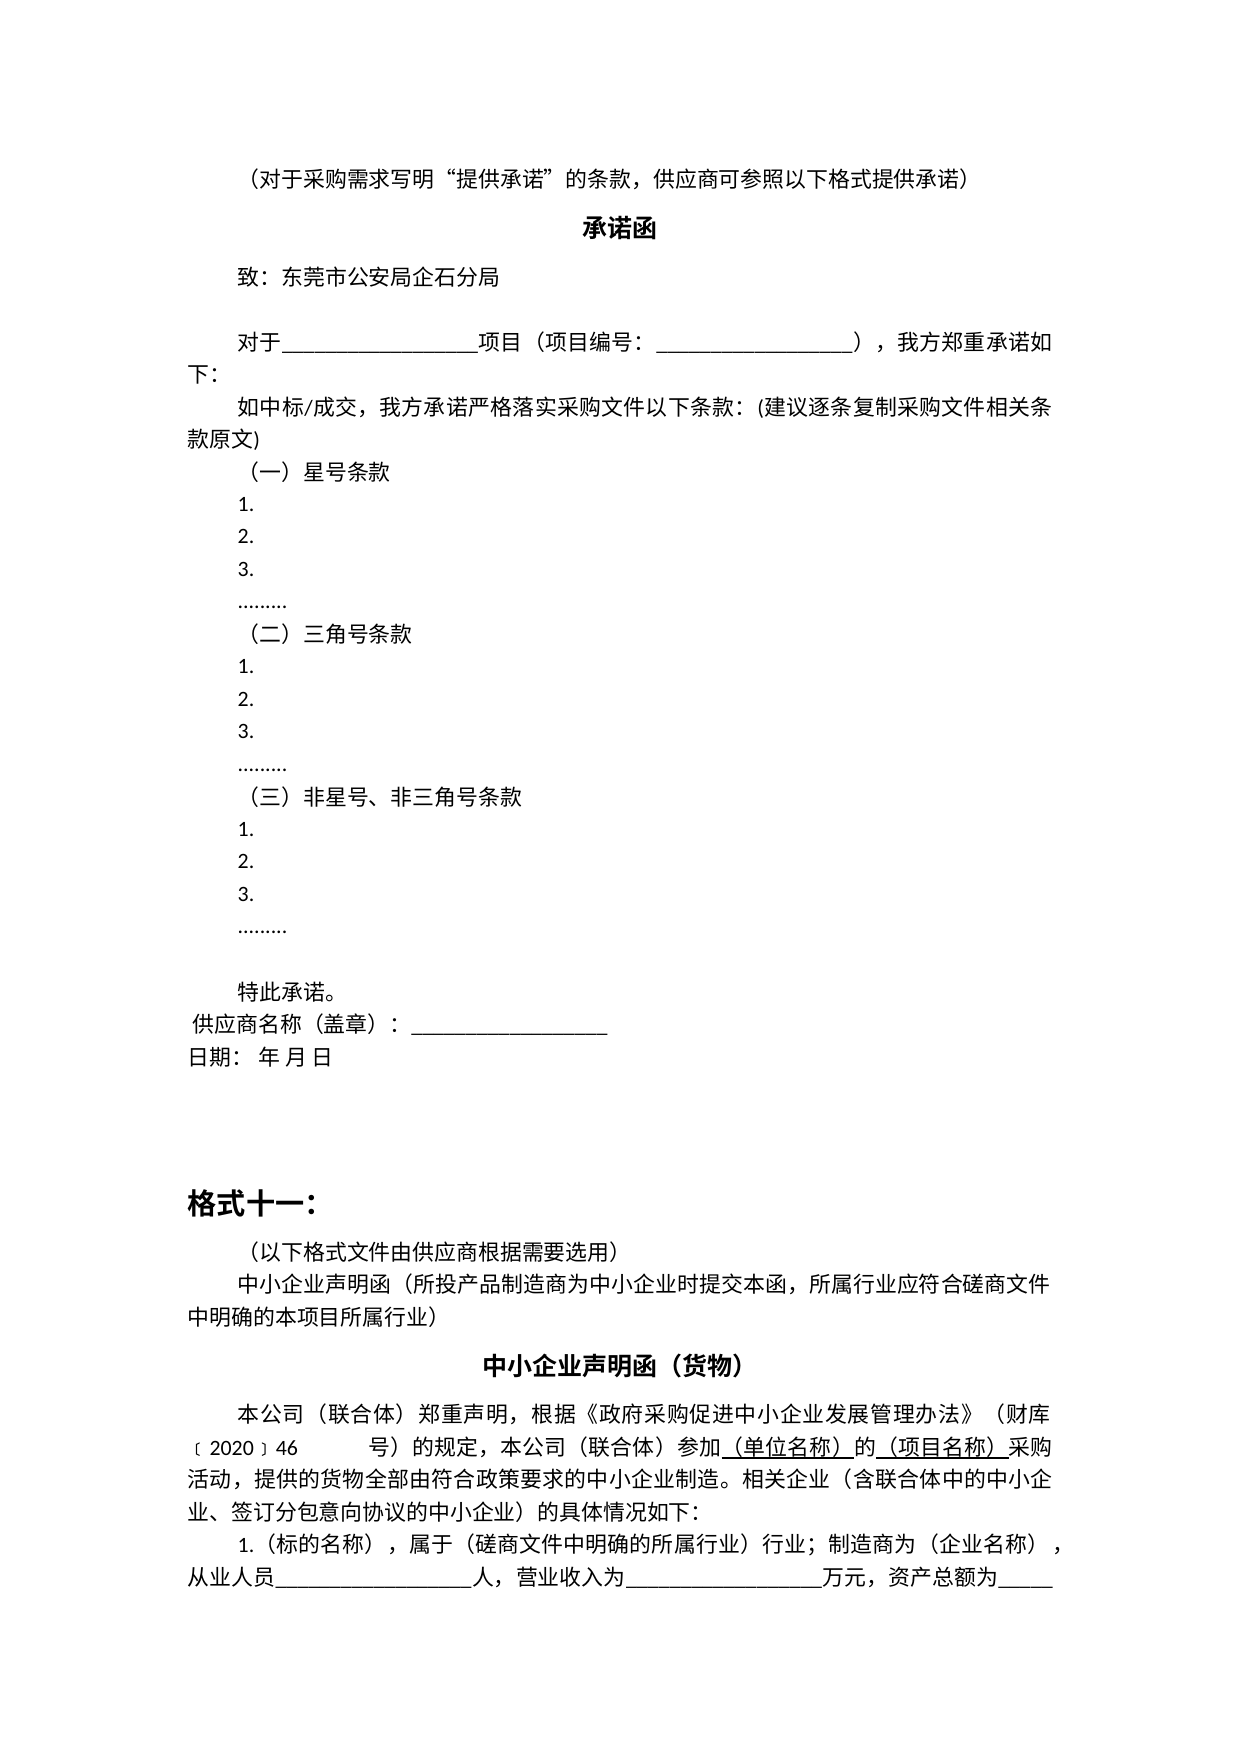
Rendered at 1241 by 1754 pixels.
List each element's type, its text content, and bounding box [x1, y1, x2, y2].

text （三）非星号、非三角号条款 [187, 779, 1053, 812]
text 特此承诺。 [187, 974, 1053, 1007]
text 1. [187, 812, 1053, 844]
text 承诺函 [187, 194, 1053, 259]
text 本公司（联合体）郑重声明，根据《政府采购促进中小企业发展管理办法》（财库﹝2020﹞46 号）的规定，本公司（联合体）参加（单位名称）的（项目名称）采购活动，提供的货物全部由符合政策要求的中小企业制造。相关企业（含联合体中的中小企业、签订分包意向协议的中小企业）的具体情况如下： [187, 1397, 1053, 1527]
text （对于采购需求写明“提供承诺”的条款，供应商可参照以下格式提供承诺） [187, 162, 1053, 194]
text 格式十一： [187, 1169, 1053, 1234]
text 日期： 年 月 日 [187, 1039, 1053, 1072]
text 3. [187, 714, 1053, 747]
text （以下格式文件由供应商根据需要选用） [187, 1234, 1053, 1267]
text 2. [187, 844, 1053, 877]
text 供应商名称（盖章）：__________________ [187, 1007, 1053, 1039]
text 如中标/成交，我方承诺严格落实采购文件以下条款：(建议逐条复制采购文件相关条款原文) [187, 389, 1053, 454]
text （二）三角号条款 [187, 617, 1053, 649]
text 2. [187, 519, 1053, 552]
text （一）星号条款 [187, 454, 1053, 487]
text 3. [187, 877, 1053, 909]
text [187, 1527, 1053, 1592]
text 1. [187, 649, 1053, 682]
text ......... [187, 584, 1053, 617]
text 3. [187, 552, 1053, 584]
text ......... [187, 909, 1053, 974]
text 对于__________________项目（项目编号：__________________），我方郑重承诺如下： [187, 324, 1053, 389]
text ......... [187, 747, 1053, 779]
text 致：东莞市公安局企石分局 [187, 259, 1053, 324]
text 1. [187, 487, 1053, 519]
text 中小企业声明函（货物） [187, 1332, 1053, 1397]
text 2. [187, 682, 1053, 714]
text 中小企业声明函（所投产品制造商为中小企业时提交本函，所属行业应符合磋商文件中明确的本项目所属行业） [187, 1267, 1053, 1332]
